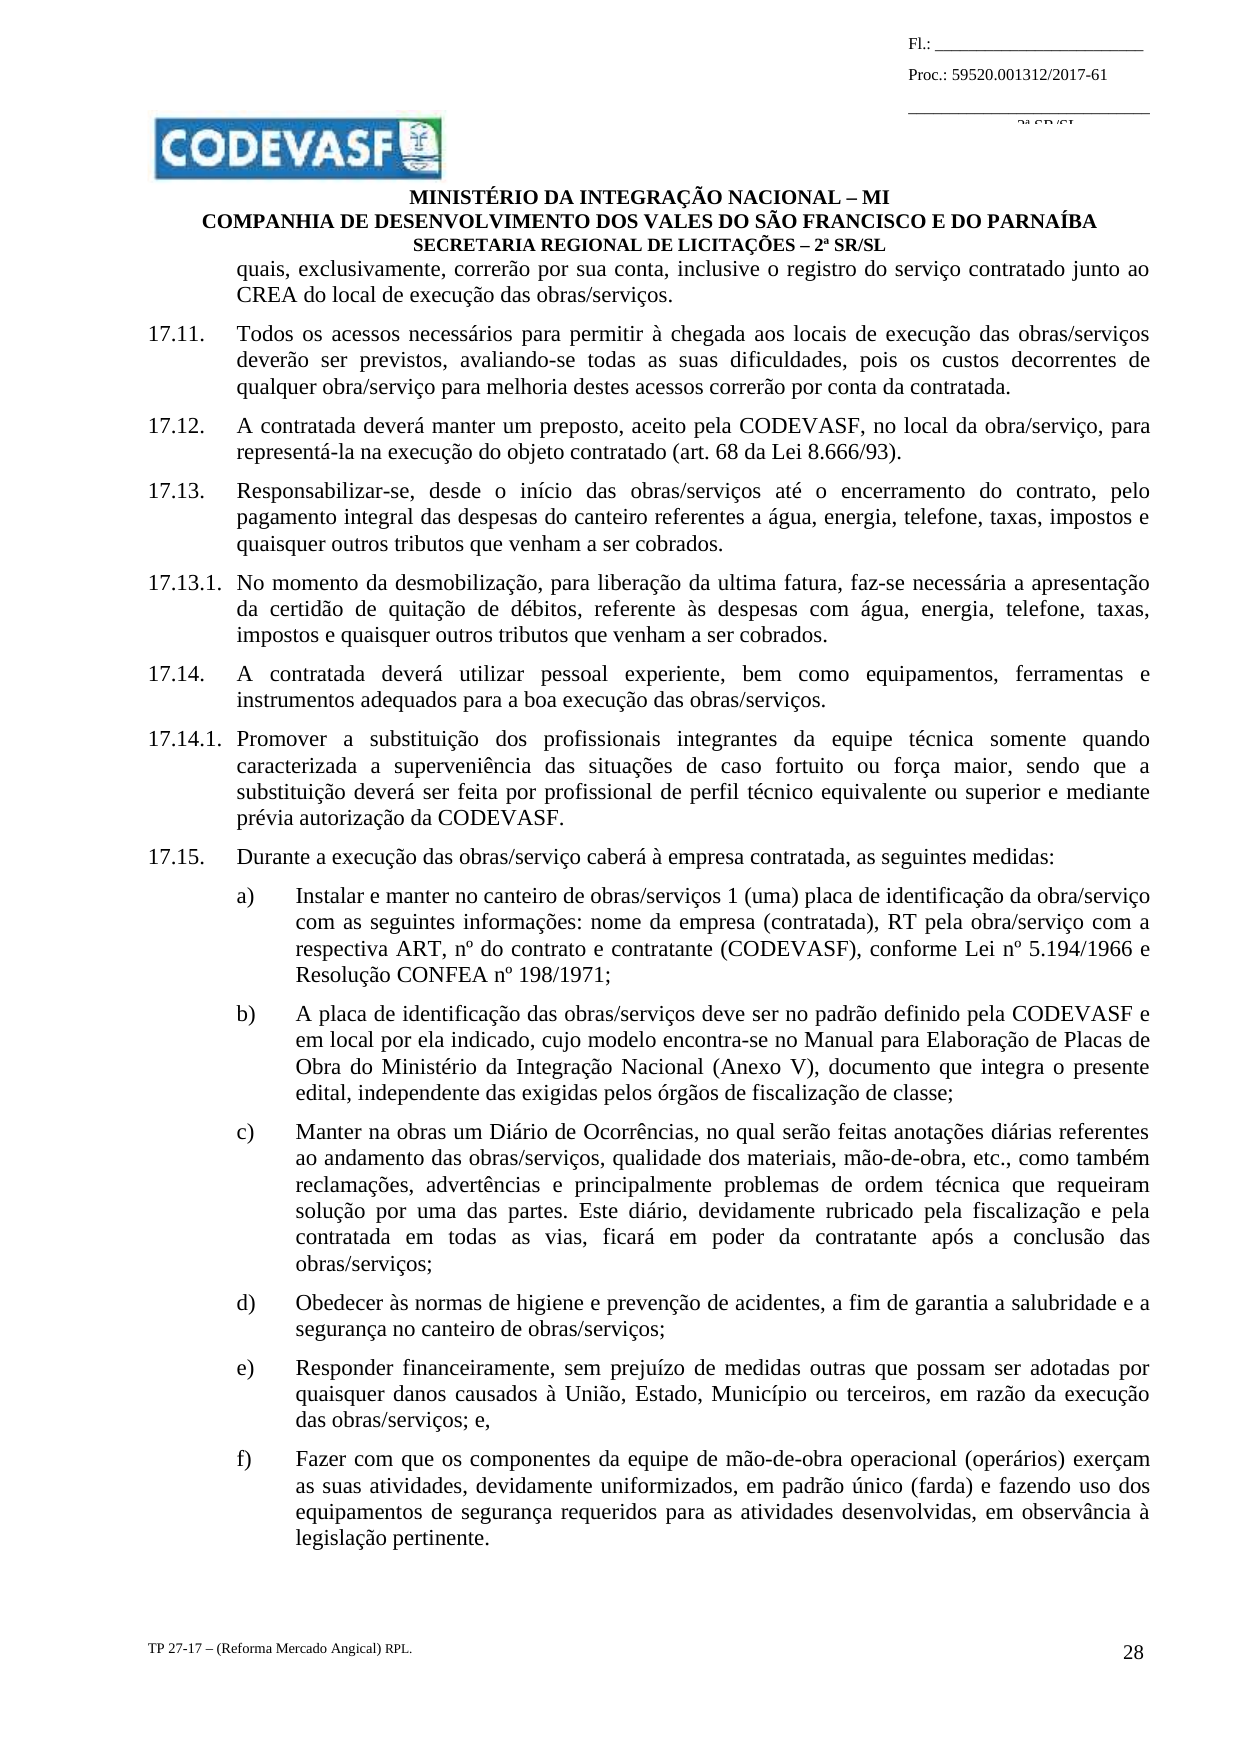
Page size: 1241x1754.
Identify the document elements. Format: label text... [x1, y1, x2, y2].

list Manter na obras um Diário de Ocorrências, no qual serão feitas anotações diárias referentes ao andamento das obras/serviços, qualidade dos materiais, mão-de-obra, etc., como também reclamações, advertências e principalmente problemas de ordem técnica que requeiram solução por uma das partes. Este diário, devidamente rubricado pela fiscalização e pela contratada em todas as vias, ficará em poder da contratante após a conclusão das obras/serviços; [236, 1118, 1152, 1276]
list Instalar e manter no canteiro de obras/serviços 1 (uma) placa de identificação da obra/serviço com as seguintes informações: nome da empresa (contratada), RT pela obra/serviço com a respectiva ART, nº do contrato e contratante (CODEVASF), conforme Lei nº 5.194/1966 e Resolução CONFEA nº 198/1971; [236, 882, 1152, 987]
list Responsabilizar-se, desde o início das obras/serviços até o encerramento do contrato, pelo pagamento integral das despesas do canteiro referentes a água, energia, telefone, taxas, impostos e quaisquer outros tributos que venham a ser cobrados. [148, 477, 1152, 556]
list Fazer com que os componentes da equipe de mão-de-obra operacional (operários) exerçam as suas atividades, devidamente uniformizados, em padrão único (farda) e fazendo uso dos equipamentos de segurança requeridos para as atividades desenvolvidas, em observância à legislação pertinente. [236, 1445, 1152, 1551]
list Todos os acessos necessários para permitir à chegada aos locais de execução das obras/serviços deverão ser previstos, avaliando-se todas as suas dificuldades, pois os custos decorrentes de qualquer obra/serviço para melhoria destes acessos correrão por conta da contratada. [148, 320, 1152, 399]
list Promover a substituição dos profissionais integrantes da equipe técnica somente quando caracterizada a superveniência das situações de caso fortuito ou força maior, sendo que a substituição deverá ser feita por profissional de perfil técnico equivalente ou superior e mediante prévia autorização da CODEVASF. [148, 725, 1152, 831]
list A contratada deverá manter um preposto, aceito pela CODEVASF, no local da obra/serviço, para representá-la na execução do objeto contratado (art. 68 da Lei 8.666/93). [148, 412, 1152, 464]
list Durante a execução das obras/serviço caberá à empresa contratada, as seguintes medidas: [148, 843, 1152, 869]
list A placa de identificação das obras/serviços deve ser no padrão definido pela CODEVASF e em local por ela indicado, cujo modelo encontra-se no Manual para Elaboração de Placas de Obra do Ministério da Integração Nacional (Anexo V), documento que integra o presente edital, independente das exigidas pelos órgãos de fiscalização de classe; [236, 1000, 1152, 1105]
list No momento da desmobilização, para liberação da ultima fatura, faz-se necessária a apresentação da certidão de quitação de débitos, referente às despesas com água, energia, telefone, taxas, impostos e quaisquer outros tributos que venham a ser cobrados. [148, 568, 1152, 648]
list Responder financeiramente, sem prejuízo de medidas outras que possam ser adotadas por quaisquer danos causados à União, Estado, Município ou terceiros, em razão da execução das obras/serviços; e, [236, 1354, 1152, 1433]
list Obedecer às normas de higiene e prevenção de acidentes, a fim de garantia a salubridade e a segurança no canteiro de obras/serviços; [236, 1288, 1152, 1341]
list A contratada deverá utilizar pessoal experiente, bem como equipamentos, ferramentas e instrumentos adequados para a boa execução das obras/serviços. [148, 660, 1152, 713]
picture [147, 110, 448, 186]
